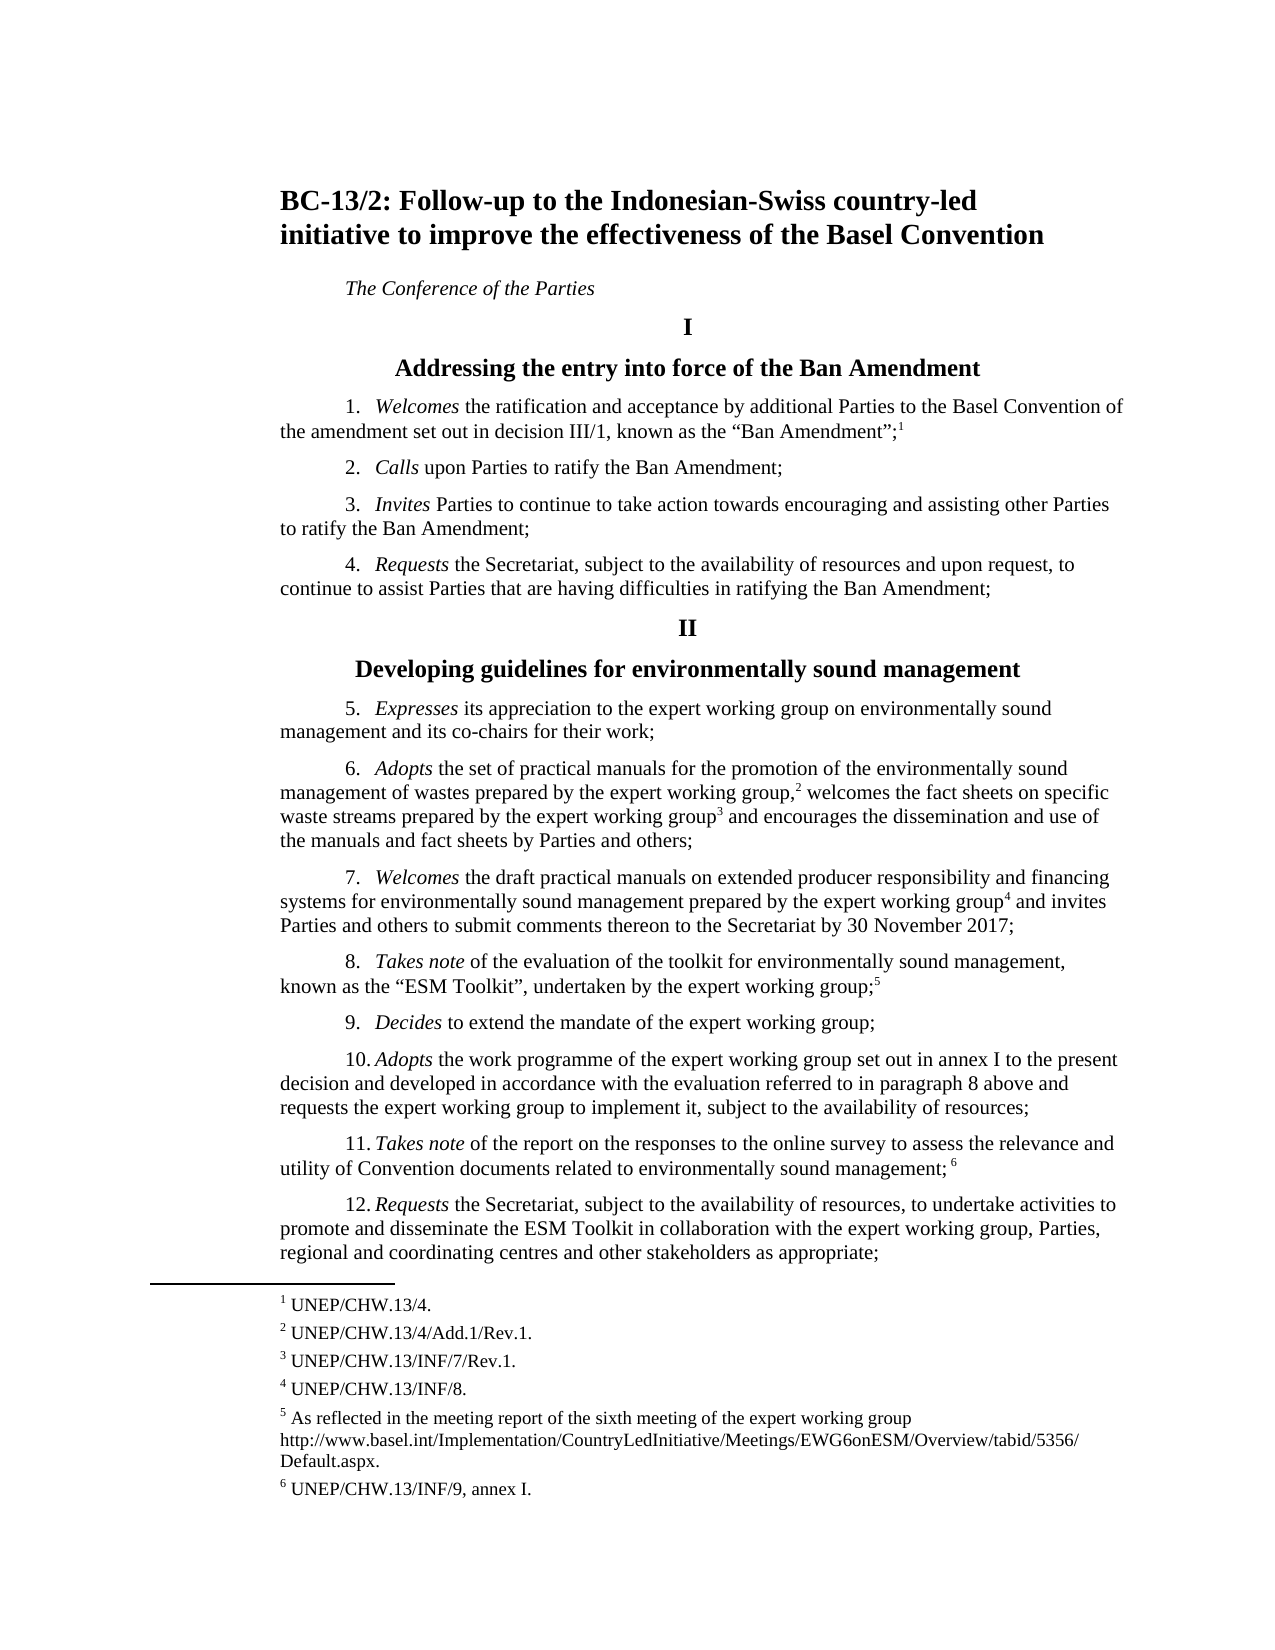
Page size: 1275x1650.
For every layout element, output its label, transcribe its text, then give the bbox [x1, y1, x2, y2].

text The Conference of the Parties [280, 275, 1125, 299]
text Developing guidelines for environmentally sound management [280, 654, 1095, 683]
text BC-13/2: Follow-up to the Indonesian-Swiss country-led initiative to improve the effectiveness of the Basel Convention [280, 183, 1066, 250]
text I [280, 312, 1095, 341]
text 12. Requests the Secretariat, subject to the availability of resources, to undertake activities to promote and disseminate the ESM Toolkit in collaboration with the expert working group, Parties, regional and coordinating centres and other stakeholders as appropriate; [280, 1192, 1125, 1264]
text 6. Adopts the set of practical manuals for the promotion of the environmentally sound management of wastes prepared by the expert working group, welcomes the fact sheets on specific waste streams prepared by the expert working group and encourages the dissemination and use of the manuals and fact sheets by Parties and others; [280, 756, 1125, 852]
text 8. Takes note of the evaluation of the toolkit for environmentally sound management, known as the “ESM Toolkit”, undertaken by the expert working group; [280, 949, 1125, 998]
text Addressing the entry into force of the Ban Amendment [280, 353, 1095, 382]
text 9. Decides to extend the mandate of the expert working group; [280, 1010, 1125, 1034]
text 5. Expresses its appreciation to the expert working group on environmentally sound management and its co-chairs for their work; [280, 695, 1125, 743]
text 1. Welcomes the ratification and acceptance by additional Parties to the Basel Convention of the amendment set out in decision III/1, known as the “Ban Amendment”; [280, 394, 1125, 443]
text 10. Adopts the work programme of the expert working group set out in annex I to the present decision and developed in accordance with the evaluation referred to in paragraph 8 above and requests the expert working group to implement it, subject to the availability of resources; [280, 1047, 1125, 1119]
text II [280, 613, 1095, 642]
text 3. Invites Parties to continue to take action towards encouraging and assisting other Parties to ratify the Ban Amendment; [280, 492, 1125, 540]
text 11. Takes note of the report on the responses to the online survey to assess the relevance and utility of Convention documents related to environmentally sound management; [280, 1131, 1125, 1179]
text 4. Requests the Secretariat, subject to the availability of resources and upon request, to continue to assist Parties that are having difficulties in ratifying the Ban Amendment; [280, 552, 1125, 600]
text 2. Calls upon Parties to ratify the Ban Amendment; [280, 455, 1125, 479]
text 7. Welcomes the draft practical manuals on extended producer responsibility and financing systems for environmentally sound management prepared by the expert working group and invites Parties and others to submit comments thereon to the Secretariat by 30 November 2017; [280, 865, 1125, 937]
